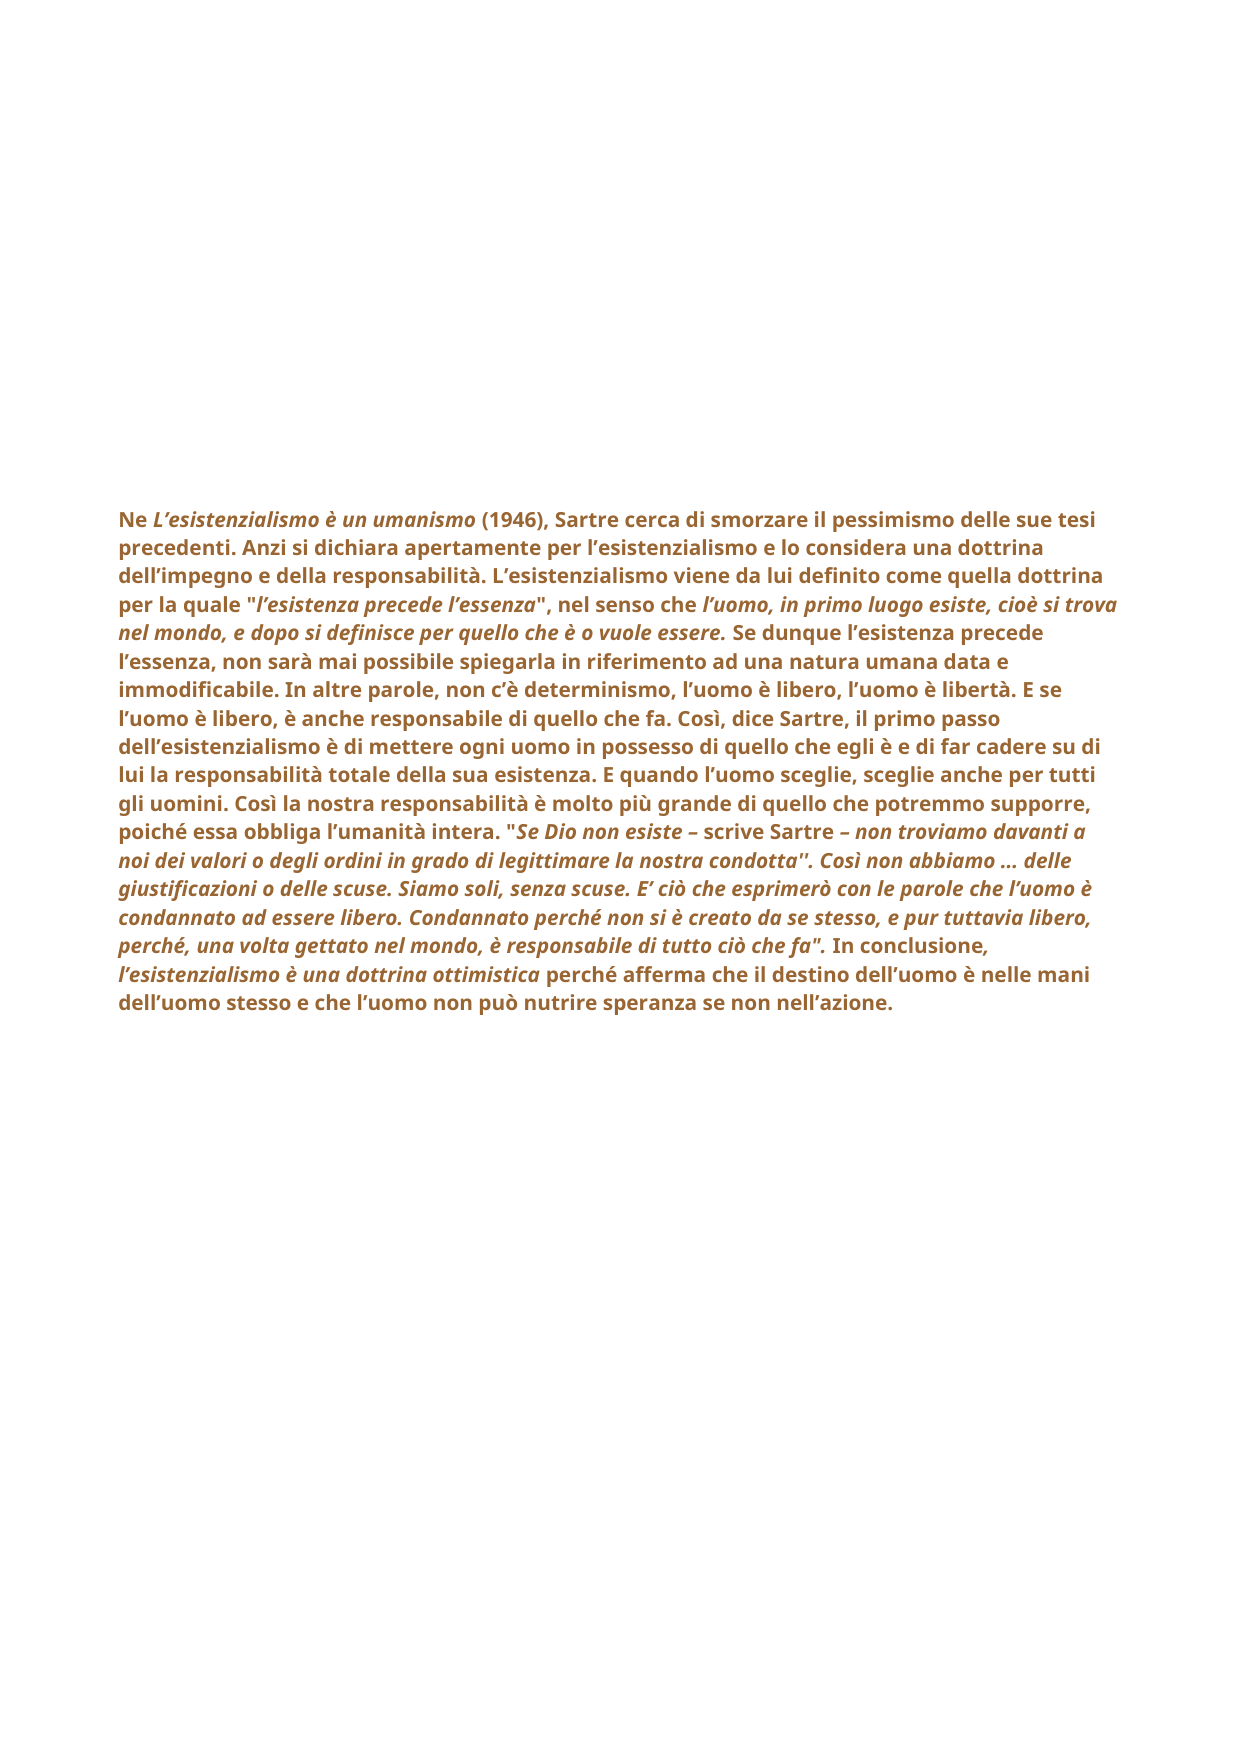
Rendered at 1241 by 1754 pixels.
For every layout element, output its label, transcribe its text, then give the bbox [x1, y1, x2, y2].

text Ne L’esistenzialismo è un umanismo (1946), Sartre cerca di smorzare il pessimismo delle sue tesi precedenti. Anzi si dichiara apertamente per l’esistenzialismo e lo considera una dottrina dell’impegno e della responsabilità. L’esistenzialismo viene da lui definito come quella dottrina per la quale "l’esistenza precede l’essenza", nel senso che l’uomo, in primo luogo esiste, cioè si trova nel mondo, e dopo si definisce per quello che è o vuole essere. Se dunque l’esistenza precede l’essenza, non sarà mai possibile spiegarla in riferimento ad una natura umana data e immodificabile. In altre parole, non c’è determinismo, l’uomo è libero, l’uomo è libertà. E se l’uomo è libero, è anche responsabile di quello che fa. Così, dice Sartre, il primo passo dell’esistenzialismo è di mettere ogni uomo in possesso di quello che egli è e di far cadere su di lui la responsabilità totale della sua esistenza. E quando l’uomo sceglie, sceglie anche per tutti gli uomini. Così la nostra responsabilità è molto più grande di quello che potremmo supporre, poiché essa obbliga l’umanità intera. "Se Dio non esiste – scrive Sartre – non troviamo davanti a noi dei valori o degli ordini in grado di legittimare la nostra condotta''. Così non abbiamo … delle giustificazioni o delle scuse. Siamo soli, senza scuse. E’ ciò che esprimerò con le parole che l’uomo è condannato ad essere libero. Condannato perché non si è creato da se stesso, e pur tuttavia libero, perché, una volta gettato nel mondo, è responsabile di tutto ciò che fa". In conclusione, l’esistenzialismo è una dottrina ottimistica perché afferma che il destino dell’uomo è nelle mani dell’uomo stesso e che l’uomo non può nutrire speranza se non nell’azione. [118, 505, 1122, 1017]
